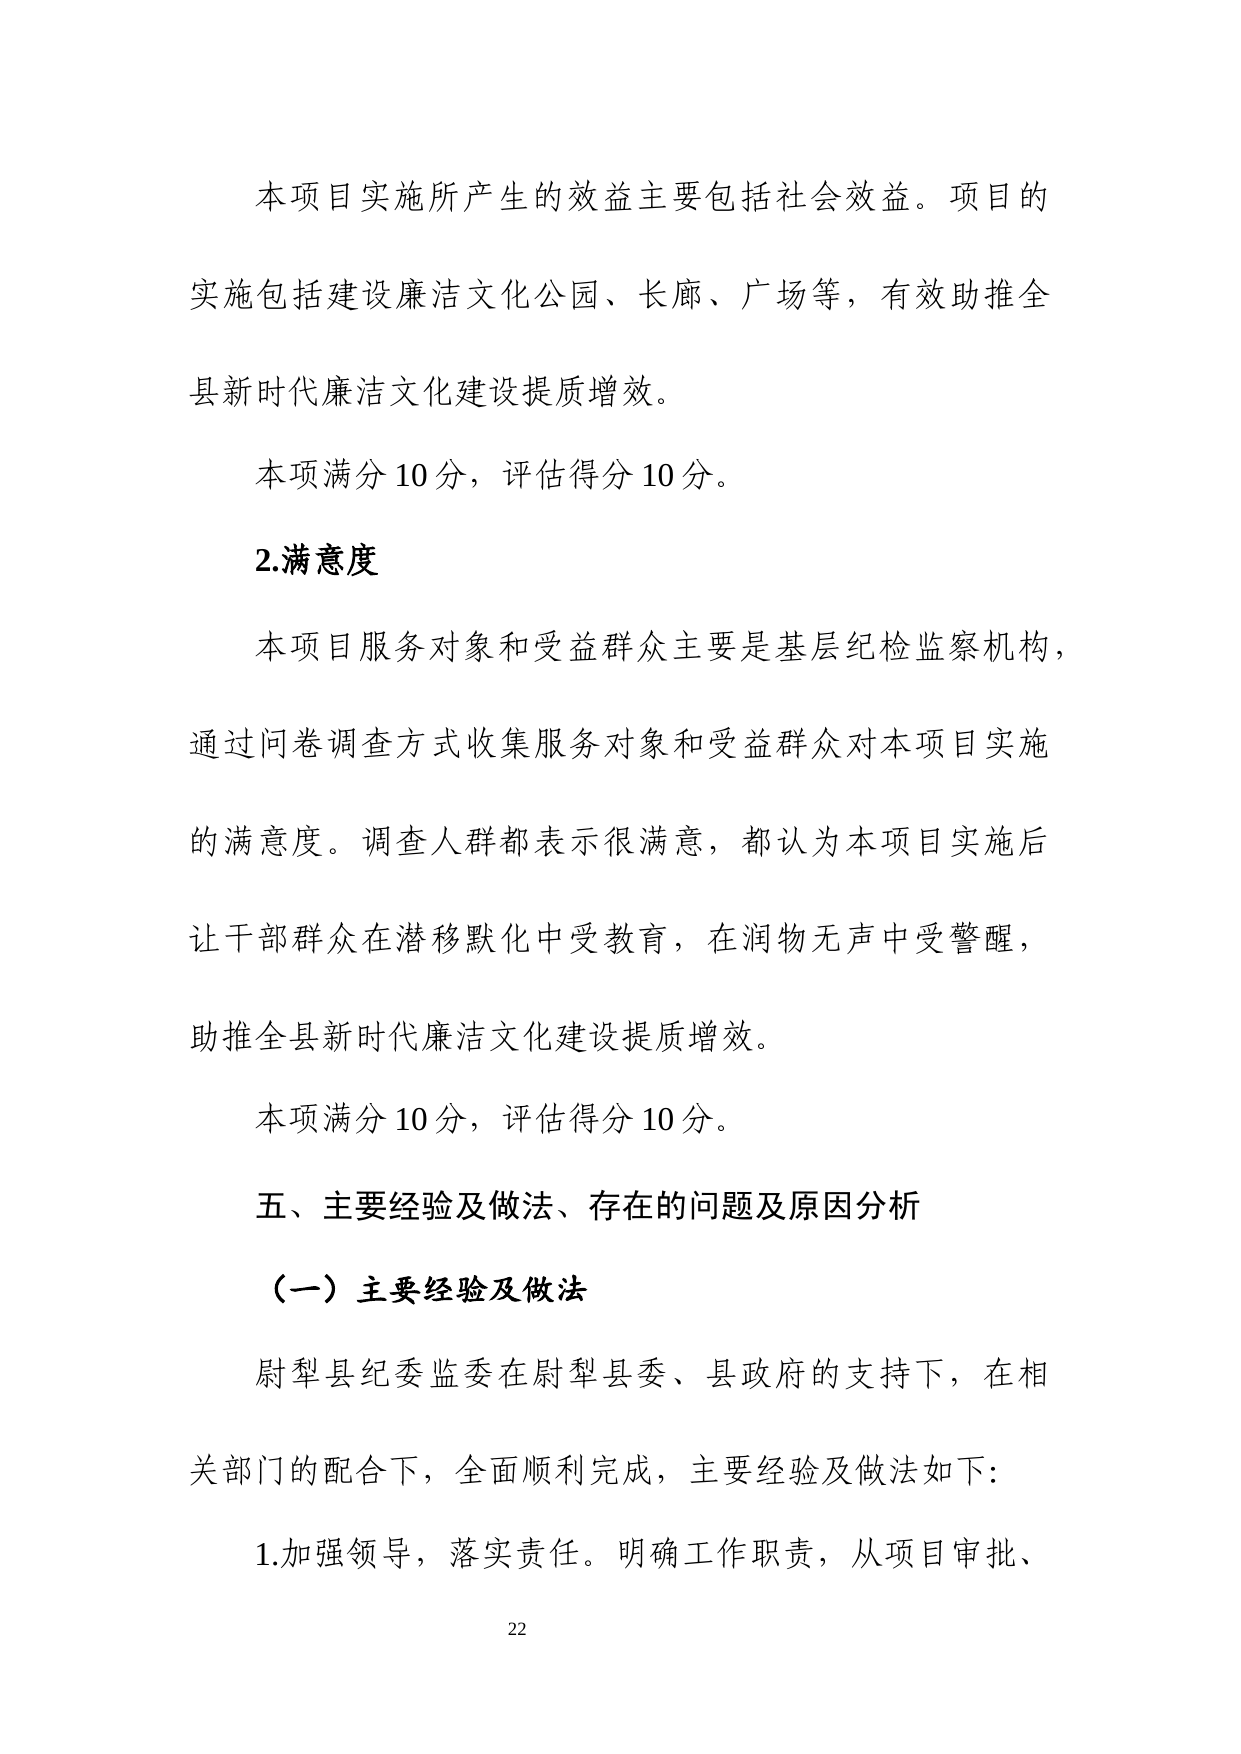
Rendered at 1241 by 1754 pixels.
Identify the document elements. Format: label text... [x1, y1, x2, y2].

subtitle 五、主要经验及做法、存在的问题及原因分析 [187, 1171, 1053, 1236]
text 尉犁县纪委监委在尉犁县委、县政府的支持下，在相关部门的配合下，全面顺利完成，主要经验及做法如下： [187, 1338, 1053, 1501]
text 本项满分10分，评估得分10分。 [187, 441, 1053, 506]
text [187, 1520, 1053, 1585]
text 本项目服务对象和受益群众主要是基层纪检监察机构，通过问卷调查方式收集服务对象和受益群众对本项目实施的满意度。调查人群都表示很满意，都认为本项目实施后，让干部群众在潜移默化中受教育，在润物无声中受警醒，助推全县新时代廉洁文化建设提质增效。 [187, 611, 1053, 1066]
text 2.满意度 [187, 526, 1053, 591]
subtitle （一）主要经验及做法 [187, 1254, 1053, 1319]
text 本项满分10分，评估得分10分。 [187, 1085, 1053, 1150]
text 本项目实施所产生的效益主要包括社会效益。项目的实施包括建设廉洁文化公园、长廊、广场等，有效助推全县新时代廉洁文化建设提质增效。 [187, 162, 1053, 422]
